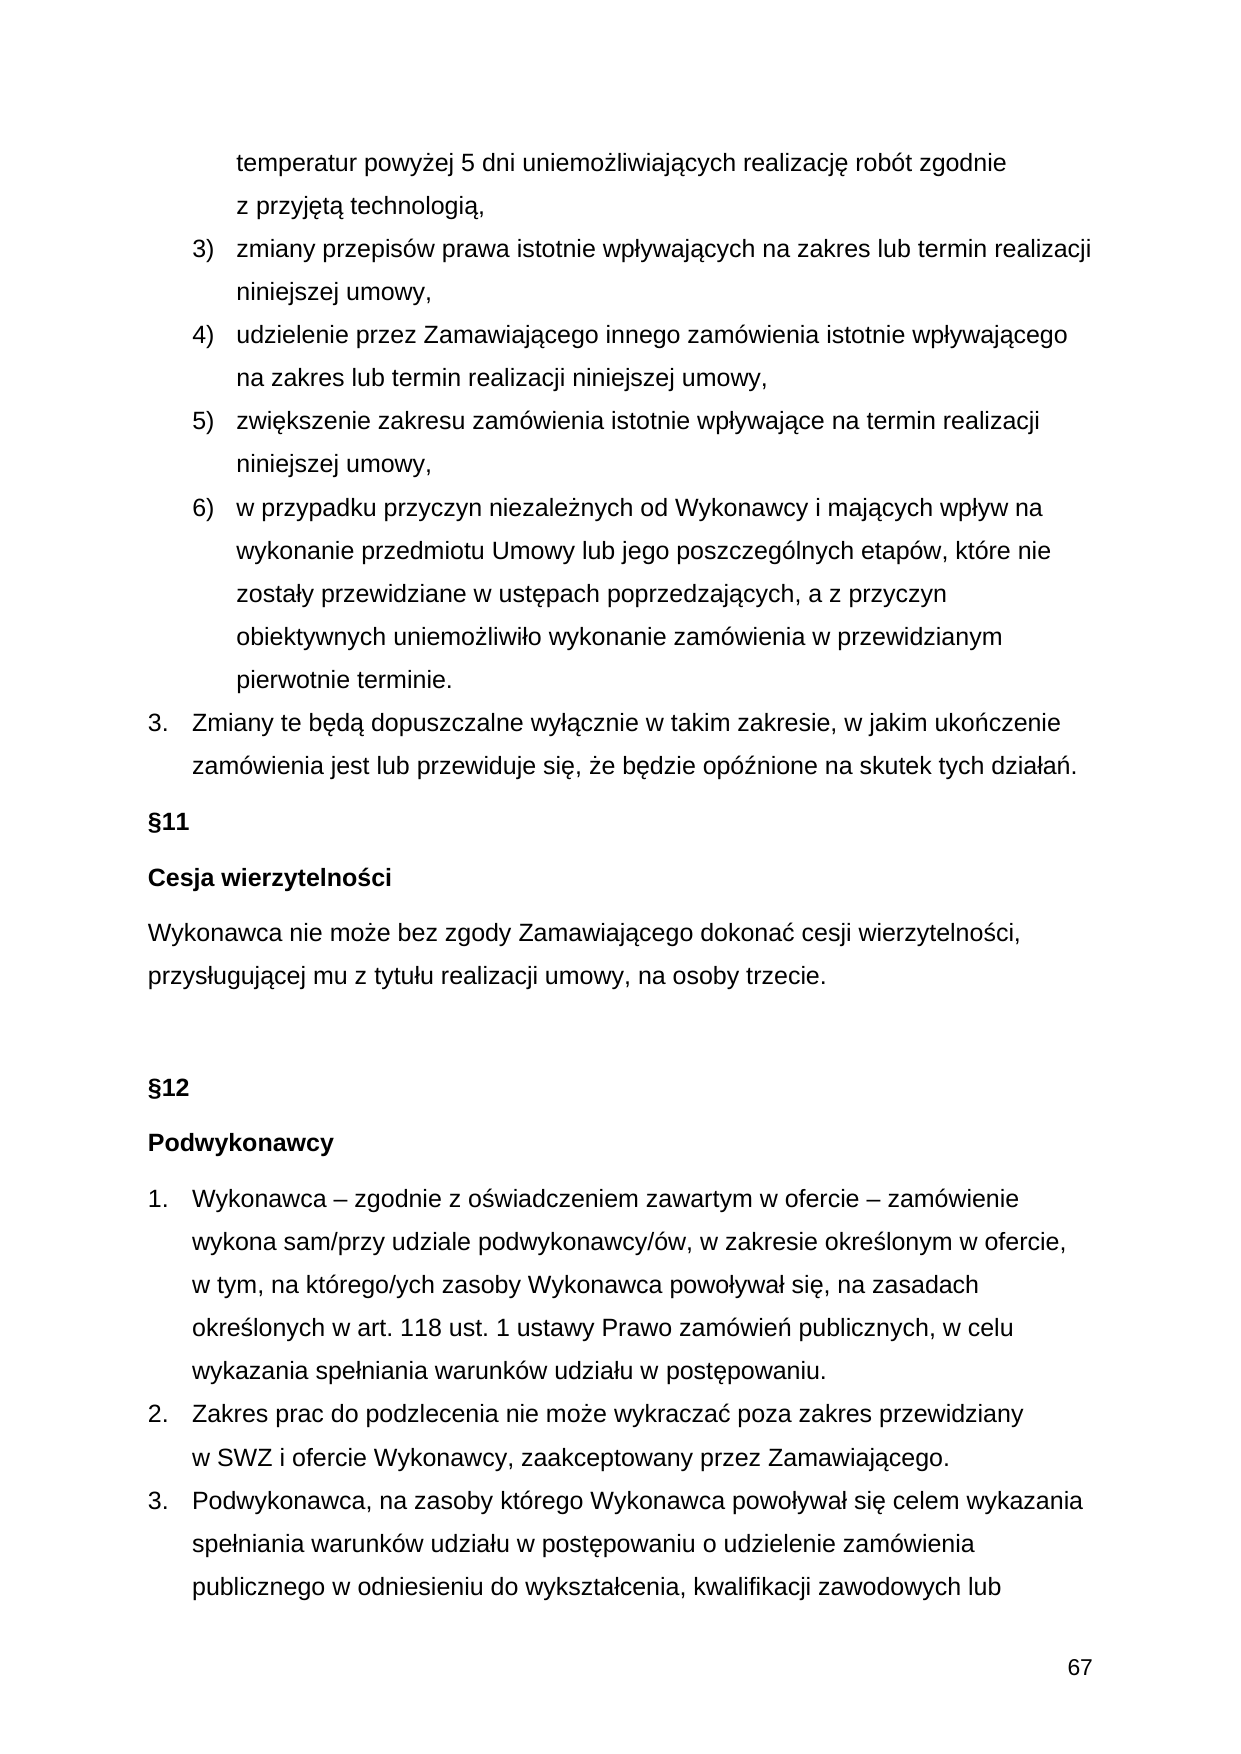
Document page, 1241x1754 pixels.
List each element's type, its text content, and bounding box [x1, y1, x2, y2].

list zwiększenie zakresu zamówienia istotnie wpływające na termin realizacji niniejszej umowy, [192, 406, 1093, 478]
list Wykonawca – zgodnie z oświadczeniem zawartym w ofercie – zamówienie wykona sam/przy udziale podwykonawcy/ów, w zakresie określonym w ofercie, w tym, na którego/ych zasoby Wykonawca powoływał się, na zasadach określonych w art. 118 ust. 1 ustawy Prawo zamówień publicznych, w celu wykazania spełniania warunków udziału w postępowaniu. [148, 1184, 1093, 1385]
list w przypadku przyczyn niezależnych od Wykonawcy i mających wpływ na wykonanie przedmiotu Umowy lub jego poszczególnych etapów, które nie zostały przewidziane w ustępach poprzedzających, a z przyczyn obiektywnych uniemożliwiło wykonanie zamówienia w przewidzianym pierwotnie terminie. [192, 493, 1093, 694]
text §12 [148, 1073, 1093, 1101]
list zmiany przepisów prawa istotnie wpływających na zakres lub termin realizacji niniejszej umowy, [192, 234, 1093, 306]
text §11 [148, 807, 1093, 836]
list Zmiany te będą dopuszczalne wyłącznie w takim zakresie, w jakim ukończenie zamówienia jest lub przewiduje się, że będzie opóźnione na skutek tych działań. [148, 708, 1093, 780]
text Cesja wierzytelności [148, 863, 1093, 891]
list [192, 148, 1093, 219]
list udzielenie przez Zamawiającego innego zamówienia istotnie wpływającego na zakres lub termin realizacji niniejszej umowy, [192, 320, 1093, 392]
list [148, 1486, 1093, 1601]
list Zakres prac do podzlecenia nie może wykraczać poza zakres przewidziany w SWZ i ofercie Wykonawcy, zaakceptowany przez Zamawiającego. [148, 1399, 1093, 1471]
text Wykonawca nie może bez zgody Zamawiającego dokonać cesji wierzytelności, przysługującej mu z tytułu realizacji umowy, na osoby trzecie. [148, 918, 1093, 990]
text Podwykonawcy [148, 1128, 1093, 1157]
